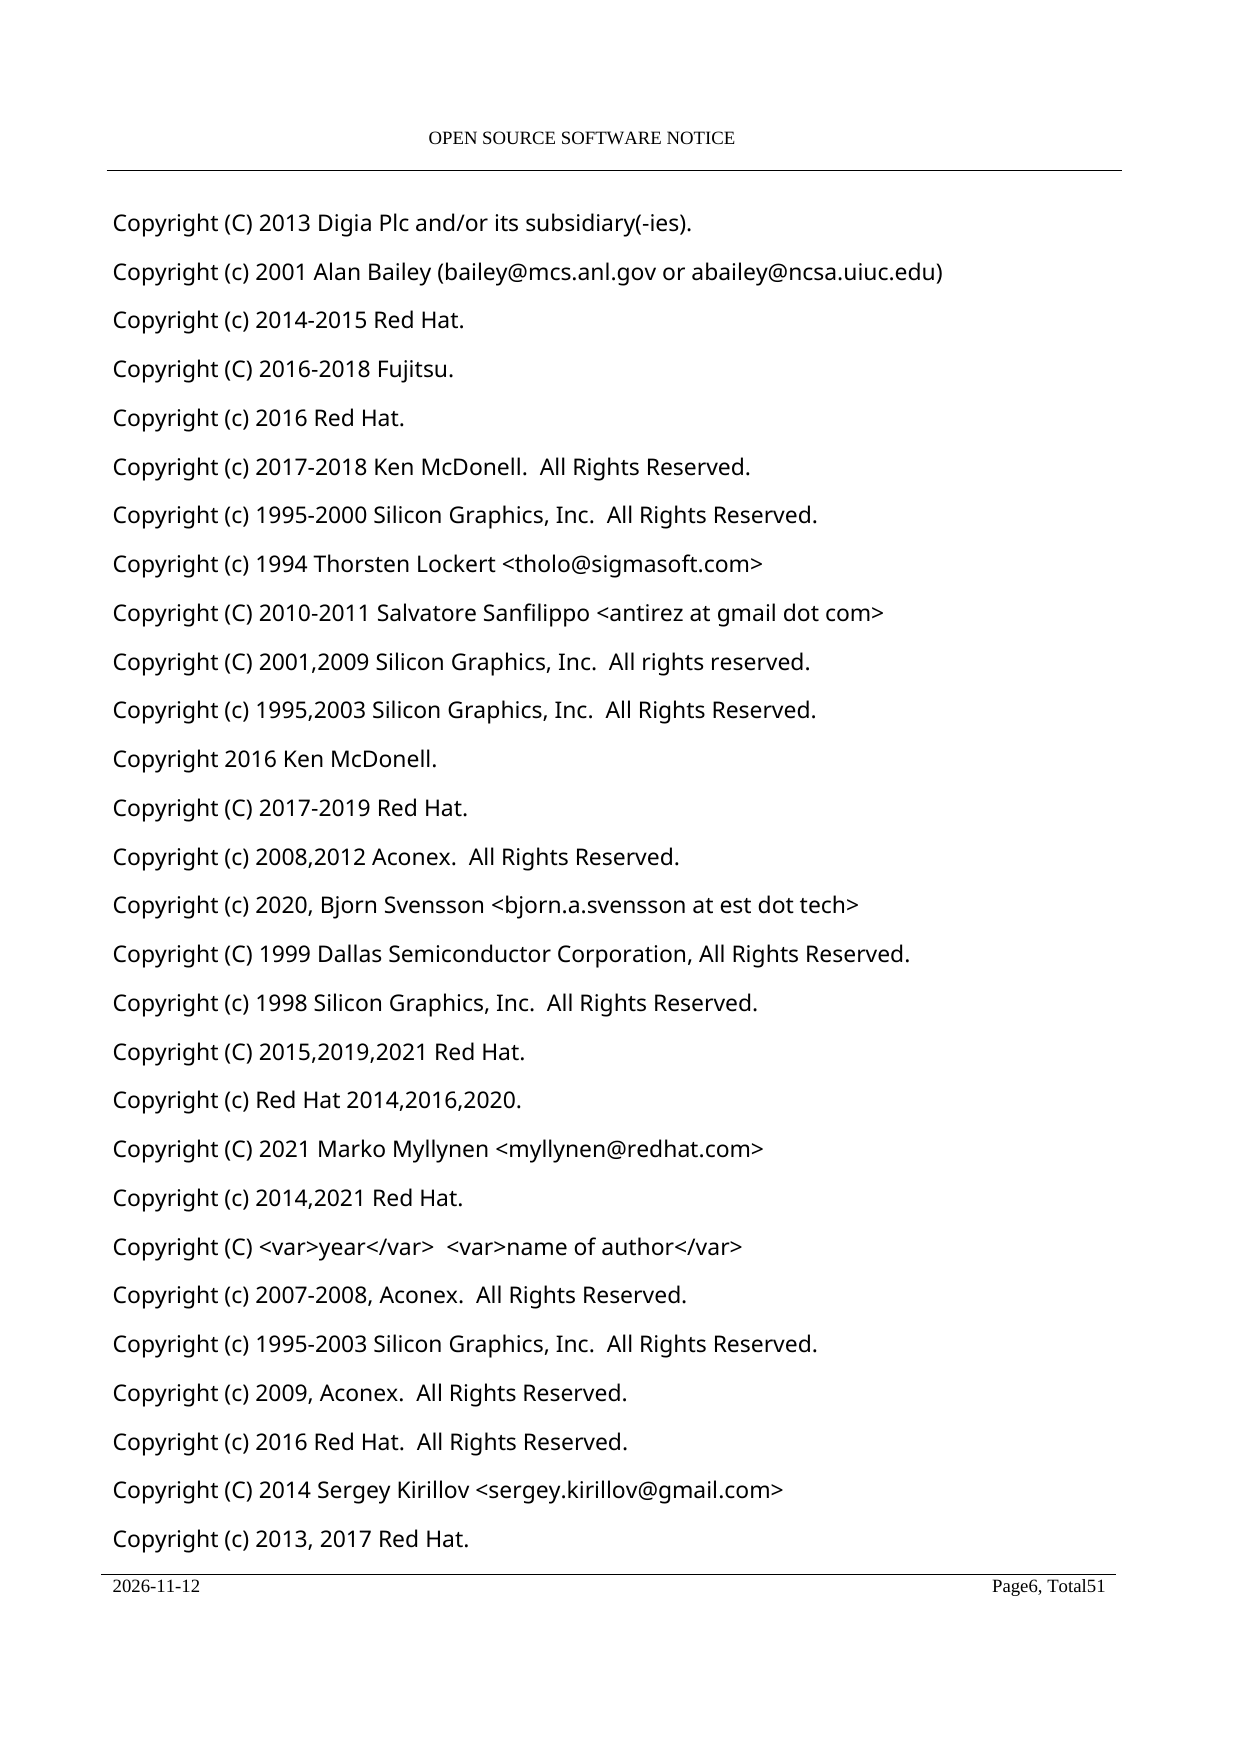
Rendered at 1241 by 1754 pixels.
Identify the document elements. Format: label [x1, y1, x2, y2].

text [112, 206, 1128, 1555]
